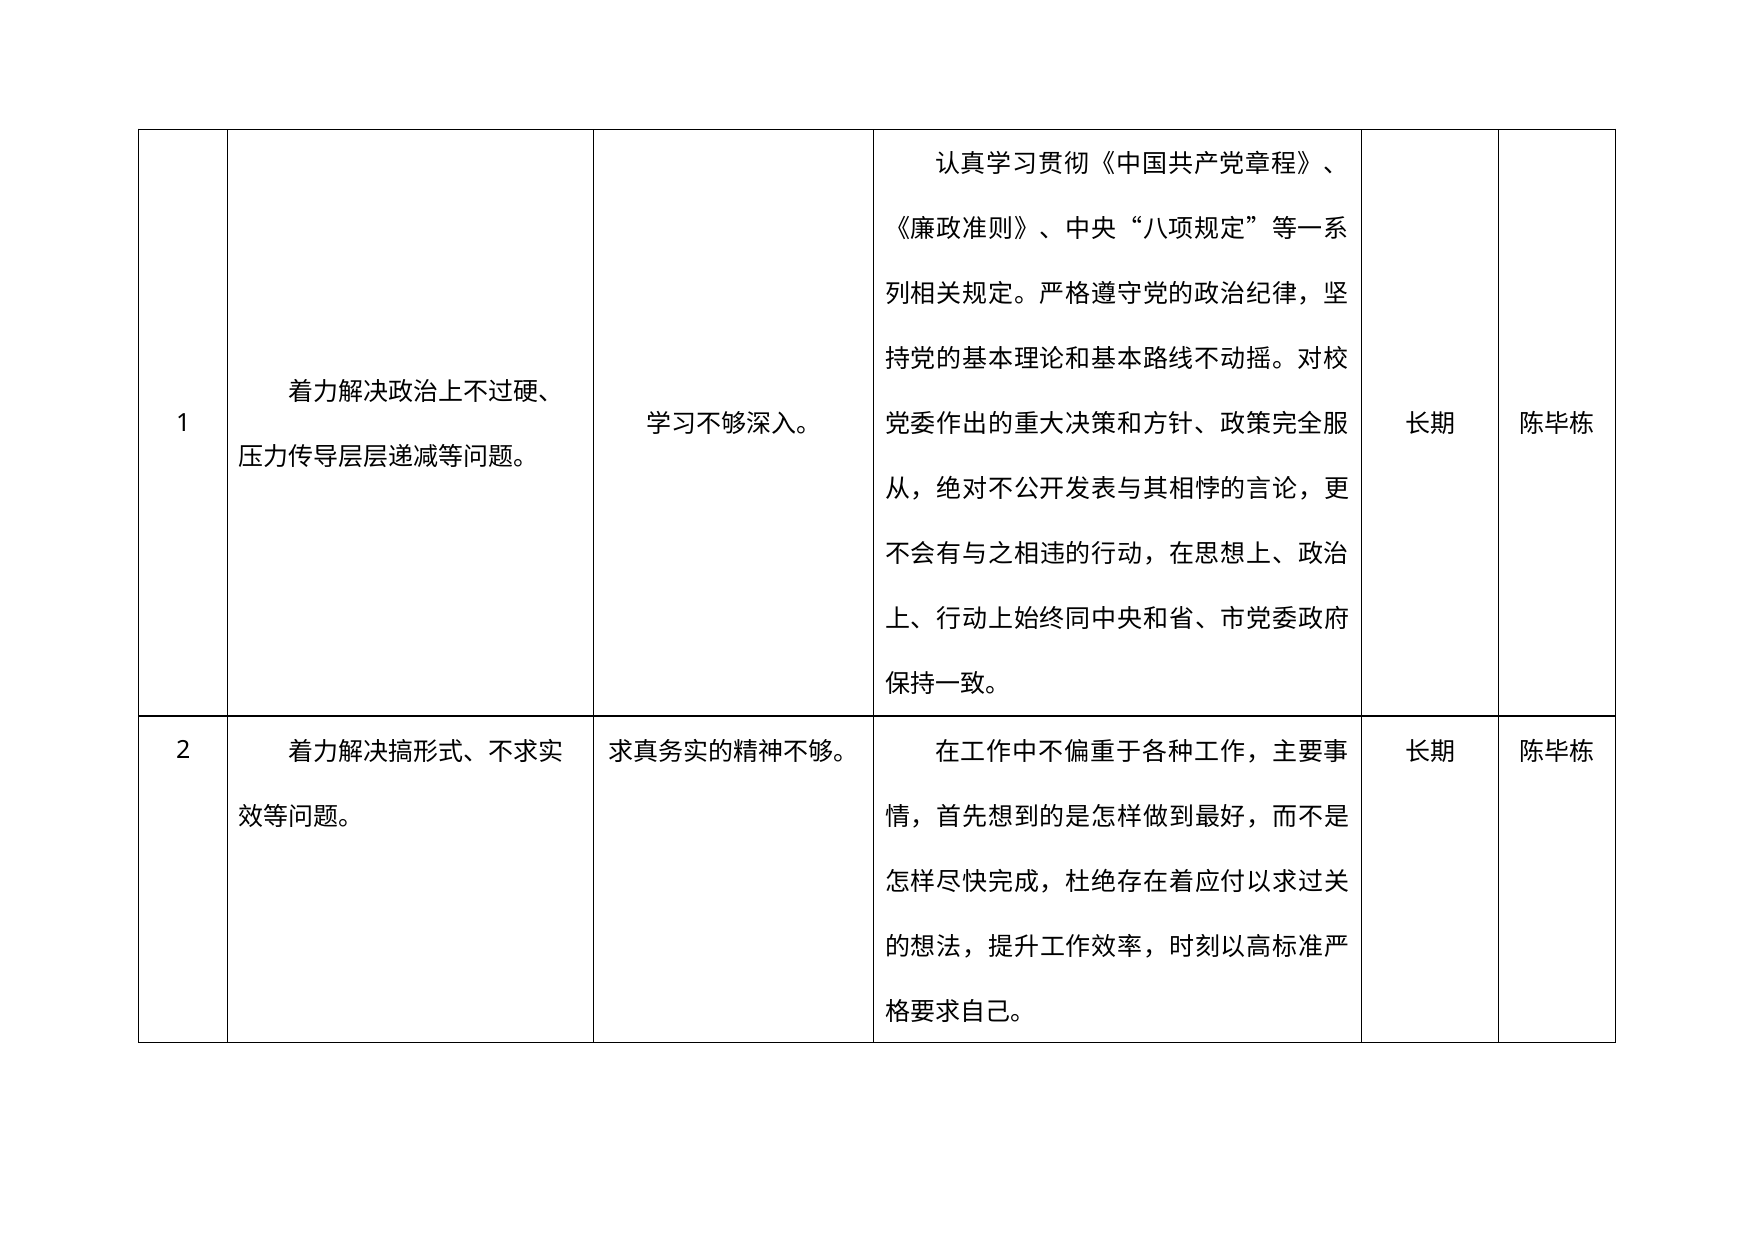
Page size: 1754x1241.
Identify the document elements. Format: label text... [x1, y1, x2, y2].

table_cell 1 [139, 130, 227, 714]
table_header 陈毕栋 [1499, 717, 1615, 1042]
table_cell 学习不够深入。 [594, 130, 873, 714]
table_cell 长期 [1362, 130, 1498, 714]
table_cell 认真学习贯彻《中国共产党章程》、《廉政准则》、中央“八项规定”等一系列相关规定。严格遵守党的政治纪律，坚持党的基本理论和基本路线不动摇。对校党委作出的重大决策和方针、政策完全服从，绝对不公开发表与其相悖的言论，更不会有与之相违的行动，在思想上、政治上、行动上始终同中央和省、市党委政府保持一致。 [874, 130, 1361, 714]
table_cell 陈毕栋 [1499, 130, 1615, 714]
table_header 求真务实的精神不够。 [594, 717, 873, 1042]
table_header 着力解决搞形式、不求实效等问题。 [228, 717, 593, 1042]
table_header 2 [139, 717, 227, 1042]
table_cell 着力解决政治上不过硬、压力传导层层递减等问题。 [228, 130, 593, 714]
table_header 长期 [1362, 717, 1498, 1042]
table_header 在工作中不偏重于各种工作，主要事情，首先想到的是怎样做到最好，而不是怎样尽快完成，杜绝存在着应付以求过关的想法，提升工作效率，时刻以高标准严格要求自己。 [874, 717, 1361, 1042]
